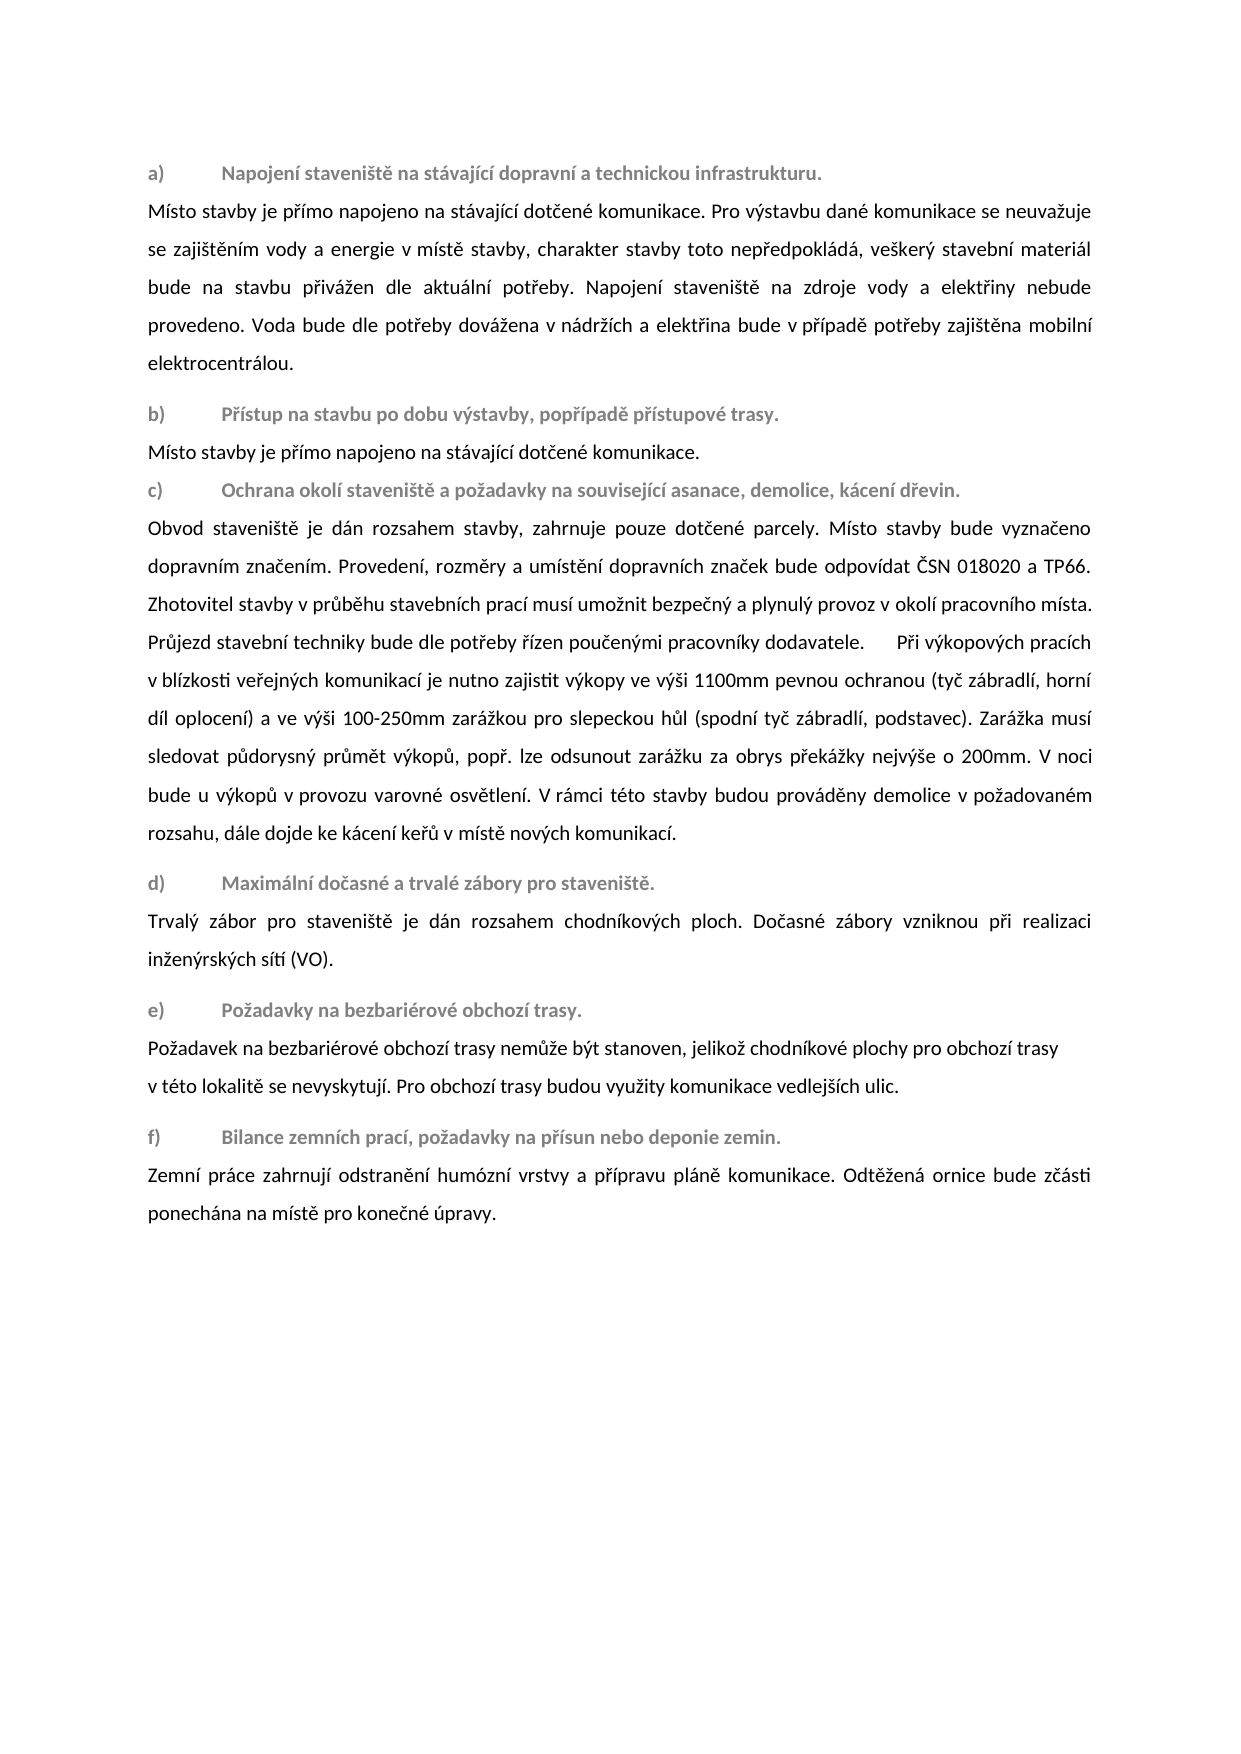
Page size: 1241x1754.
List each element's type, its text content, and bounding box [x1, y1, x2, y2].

text Obvod staveniště je dán rozsahem stavby, zahrnuje pouze dotčené parcely. Místo stavby bude vyznačeno dopravním značením. Provedení, rozměry a umístění dopravních značek bude odpovídat ČSN 018020 a TP66. Zhotovitel stavby v průběhu stavebních prací musí umožnit bezpečný a plynulý provoz v okolí pracovního místa. Průjezd stavební techniky bude dle potřeby řízen poučenými pracovníky dodavatele. Při výkopových pracích v blízkosti veřejných komunikací je nutno zajistit výkopy ve výši 1100mm pevnou ochranou (tyč zábradlí, horní díl oplocení) a ve výši 100-250mm zarážkou pro slepeckou hůl (spodní tyč zábradlí, podstavec). Zarážka musí sledovat půdorysný průmět výkopů, popř. lze odsunout zarážku za obrys překážky nejvýše o 200mm. V noci bude u výkopů v provozu varovné osvětlení. V rámci této stavby budou prováděny demolice v požadovaném rozsahu, dále dojde ke kácení keřů v místě nových komunikací. [148, 515, 1093, 845]
subtitle c) Ochrana okolí staveniště a požadavky na související asanace, demolice, kácení dřevin. [148, 477, 1093, 502]
text Místo stavby je přímo napojeno na stávající dotčené komunikace. [148, 439, 1093, 464]
subtitle a) Napojení staveniště na stávající dopravní a technickou infrastrukturu. [148, 160, 1093, 186]
text Místo stavby je přímo napojeno na stávající dotčené komunikace. Pro výstavbu dané komunikace se neuvažuje se zajištěním vody a energie v místě stavby, charakter stavby toto nepředpokládá, veškerý stavební materiál bude na stavbu přivážen dle aktuální potřeby. Napojení staveniště na zdroje vody a elektřiny nebude provedeno. Voda bude dle potřeby dovážena v nádržích a elektřina bude v případě potřeby zajištěna mobilní elektrocentrálou. [148, 198, 1093, 376]
subtitle e) Požadavky na bezbariérové obchozí trasy. [148, 997, 1093, 1023]
text Trvalý zábor pro staveniště je dán rozsahem chodníkových ploch. Dočasné zábory vzniknou při realizaci inženýrských sítí (VO). [148, 908, 1093, 972]
subtitle d) Maximální dočasné a trvalé zábory pro staveniště. [148, 871, 1093, 896]
subtitle b) Přístup na stavbu po dobu výstavby, popřípadě přístupové trasy. [148, 401, 1093, 427]
text Požadavek na bezbariérové obchozí trasy nemůže být stanoven, jelikož chodníkové plochy pro obchozí trasy v této lokalitě se nevyskytují. Pro obchozí trasy budou využity komunikace vedlejších ulic. [148, 1035, 1093, 1099]
text Zemní práce zahrnují odstranění humózní vrstvy a přípravu pláně komunikace. Odtěžená ornice bude zčásti ponechána na místě pro konečné úpravy. [148, 1162, 1093, 1225]
subtitle f) Bilance zemních prací, požadavky na přísun nebo deponie zemin. [148, 1124, 1093, 1149]
